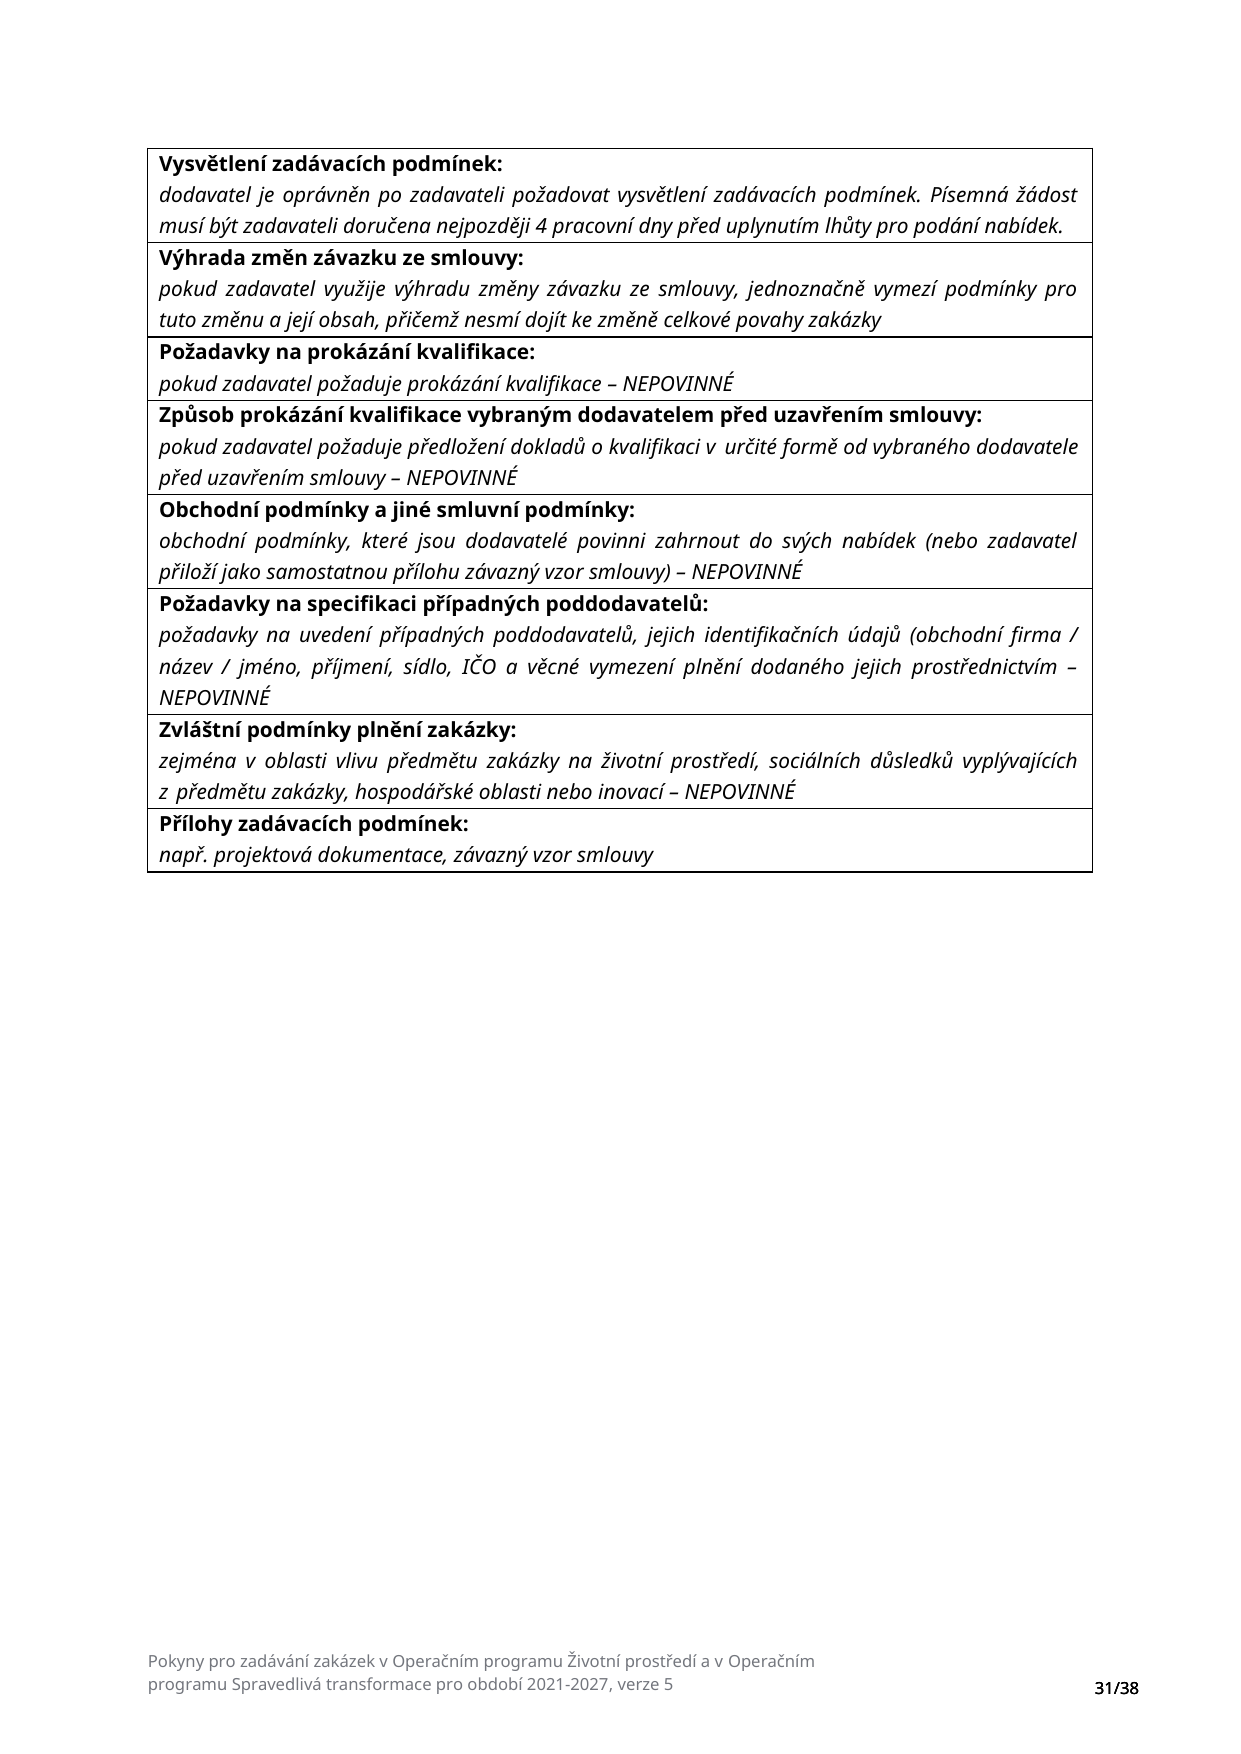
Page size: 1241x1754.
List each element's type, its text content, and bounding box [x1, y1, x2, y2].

table_cell Zvláštní podmínky plnění zakázky: zejména v oblasti vlivu předmětu zakázky na životní prostředí, sociálních důsledků vyplývajících z předmětu zakázky, hospodářské oblasti nebo inovací – NEPOVINNÉ [148, 715, 1092, 808]
table_cell Přílohy zadávacích podmínek: např. projektová dokumentace, závazný vzor smlouvy [148, 809, 1092, 871]
table_cell Vysvětlení zadávacích podmínek: dodavatel je oprávněn po zadavateli požadovat vysvětlení zadávacích podmínek. Písemná žádost musí být zadavateli doručena nejpozději 4 pracovní dny před uplynutím lhůty pro podání nabídek. [148, 149, 1092, 242]
table_cell Požadavky na prokázání kvalifikace: pokud zadavatel požaduje prokázání kvalifikace – NEPOVINNÉ [148, 338, 1092, 399]
table_cell Požadavky na specifikaci případných poddodavatelů: požadavky na uvedení případných poddodavatelů, jejich identifikačních údajů (obchodní firma / název / jméno, příjmení, sídlo, IČO a věcné vymezení plnění dodaného jejich prostřednictvím – NEPOVINNÉ [148, 589, 1092, 714]
table_cell Výhrada změn závazku ze smlouvy: pokud zadavatel využije výhradu změny závazku ze smlouvy, jednoznačně vymezí podmínky pro tuto změnu a její obsah, přičemž nesmí dojít ke změně celkové povahy zakázky [148, 243, 1092, 336]
table_cell Způsob prokázání kvalifikace vybraným dodavatelem před uzavřením smlouvy: pokud zadavatel požaduje předložení dokladů o kvalifikaci v určité formě od vybraného dodavatele před uzavřením smlouvy – NEPOVINNÉ [148, 401, 1092, 494]
table_cell Obchodní podmínky a jiné smluvní podmínky: obchodní podmínky, které jsou dodavatelé povinni zahrnout do svých nabídek (nebo zadavatel přiloží jako samostatnou přílohu závazný vzor smlouvy) – NEPOVINNÉ [148, 495, 1092, 588]
